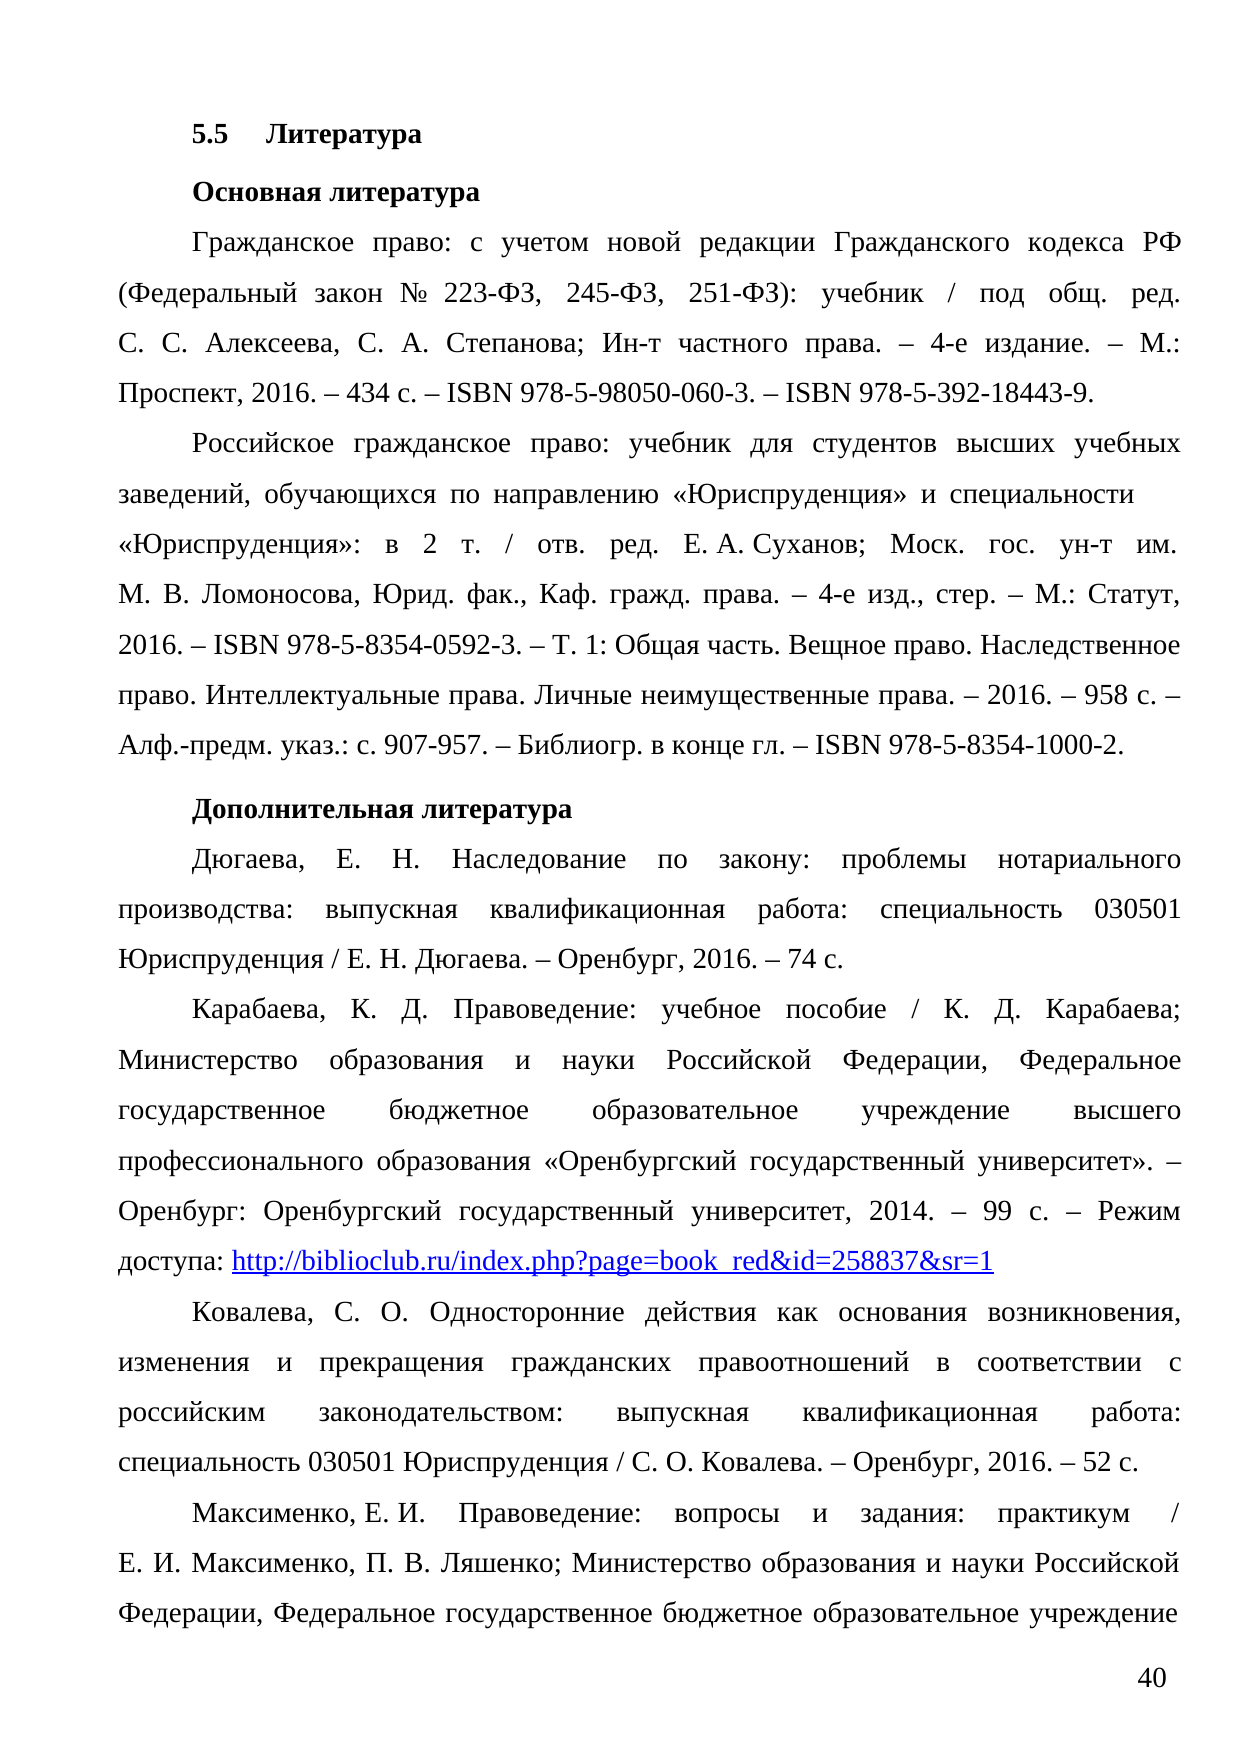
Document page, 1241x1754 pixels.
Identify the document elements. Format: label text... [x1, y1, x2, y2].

text Ковалева, С. О. Односторонние действия как основания возникновения, изменения и прекращения гражданских правоотношений в соответствии с российским законодательством: выпускная квалификационная работа: специальность 030501 Юриспруденция / С. О. Ковалева. – Оренбург, 2016. – 52 с. [118, 1294, 1182, 1478]
text Максименко, Е. И. Правоведение: вопросы и задания: практикум / Е. И. Максименко, П. В. Ляшенко; Министерство образования и науки Российской Федерации, Федеральное государственное бюджетное образовательное учреждение [118, 1495, 1181, 1629]
text Основная литература [192, 174, 1198, 208]
subtitle Литература [192, 116, 1198, 149]
text Российское гражданское право: учебник для студентов высших учебных заведений, обучающихся по направлению «Юриспруденция» и специальности [118, 426, 1181, 509]
text «Юриспруденция»: в 2 т. / отв. ред. Е. А. Суханов; Моск. гос. ун-т им. М. В. Ломоносова, Юрид. фак., Каф. гражд. права. – 4-е изд., стер. – М.: Статут, 2016. – ISBN 978-5-8354-0592-3. – Т. 1: Общая часть. Вещное право. Наследственное право. Интеллектуальные права. Личные неимущественные права. – 2016. – 958 с. – Алф.-предм. указ.: с. 907-957. – Библиогр. в конце гл. – ISBN 978-5-8354-1000-2. [118, 526, 1182, 761]
text Гражданское право: с учетом новой редакции Гражданского кодекса РФ (Федеральный закон № 223-ФЗ, 245-ФЗ, 251-ФЗ): учебник / под общ. ред. С. С. Алексеева, С. А. Степанова; Ин-т частного права. – 4-е издание. – М.: Проспект, 2016. – 434 с. – ISBN 978-5-98050-060-3. – ISBN 978-5-392-18443-9. [118, 224, 1182, 409]
subtitle Дополнительная литература [192, 791, 1198, 824]
text Дюгаева, Е. Н. Наследование по закону: проблемы нотариального производства: выпускная квалификационная работа: специальность 030501 Юриспруденция / Е. Н. Дюгаева. – Оренбург, 2016. – 74 с. [118, 841, 1181, 975]
text Карабаева, К. Д. Правоведение: учебное пособие / К. Д. Карабаева; Министерство образования и науки Российской Федерации, Федеральное государственное бюджетное образовательное учреждение высшего профессионального образования «Оренбургский государственный университет». – Оренбург: Оренбургский государственный университет, 2014. – 99 с. – Режим доступа: http://biblioclub.ru/index.php?page=book_red&id=258837&sr=1 [118, 992, 1182, 1277]
